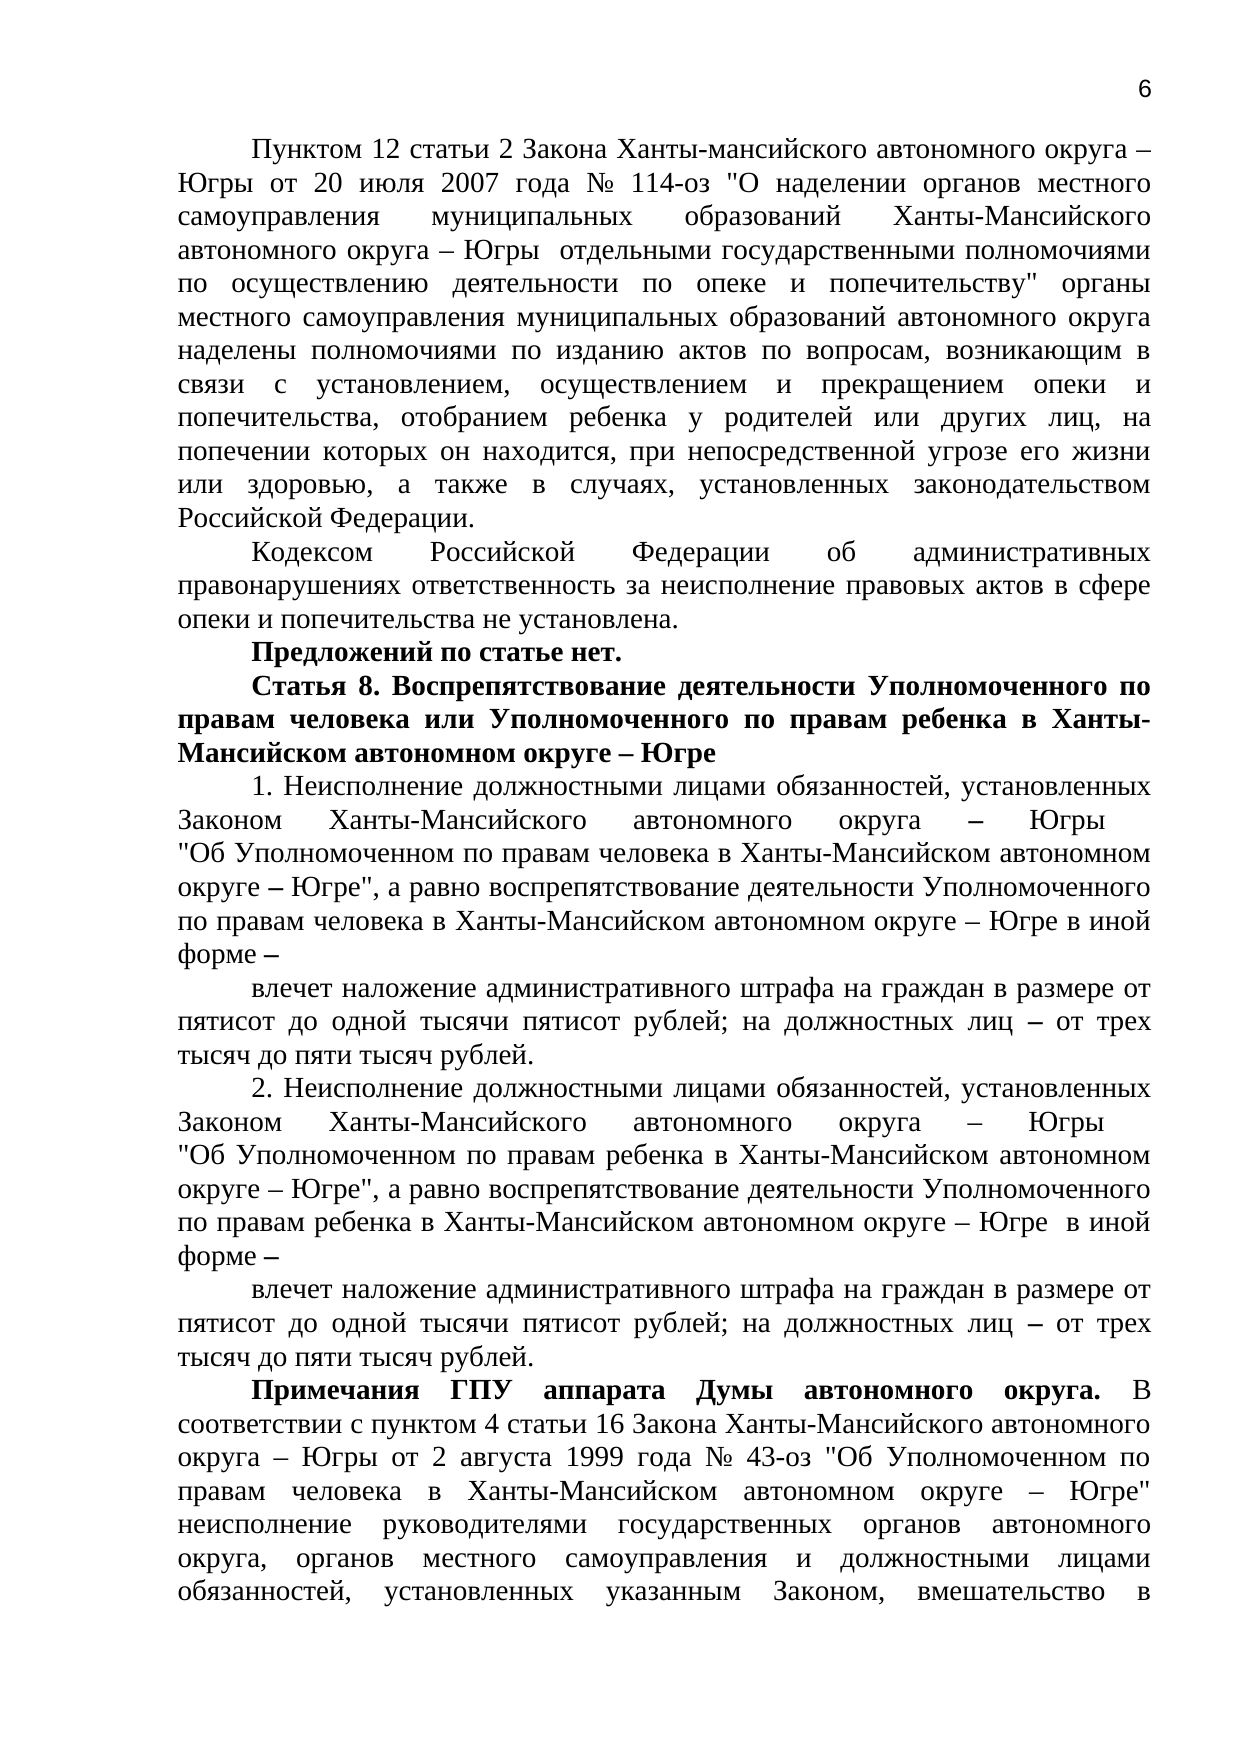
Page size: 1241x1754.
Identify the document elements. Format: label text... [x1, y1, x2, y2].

text Пунктом 12 статьи 2 Закона Ханты-мансийского автономного округа – Югры от 20 июля 2007 года № 114-оз "О наделении органов местного самоуправления муниципальных образований Ханты-Мансийского автономного округа – Югры отдельными государственными полномочиями по осуществлению деятельности по опеке и попечительству" органы местного самоуправления муниципальных образований автономного округа наделены полномочиями по изданию актов по вопросам, возникающим в связи с установлением, осуществлением и прекращением опеки и попечительства, отобранием ребенка у родителей или других лиц, на попечении которых он находится, при непосредственной угрозе его жизни или здоровью, а также в случаях, установленных законодательством Российской Федерации. [177, 131, 1152, 534]
text Предложений по статье нет. [177, 634, 1152, 668]
text влечет наложение административного штрафа на граждан в размере от пятисот до одной тысячи пятисот рублей; на должностных лиц – от трех тысяч до пяти тысяч рублей. [177, 970, 1152, 1070]
text Статья 8. Воспрепятствование деятельности Уполномоченного по правам человека или Уполномоченного по правам ребенка в Ханты-Мансийском автономном округе – Югре [177, 668, 1152, 768]
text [177, 1372, 1152, 1607]
text влечет наложение административного штрафа на граждан в размере от пятисот до одной тысячи пятисот рублей; на должностных лиц – от трех тысяч до пяти тысяч рублей. [177, 1272, 1152, 1372]
text Кодексом Российской Федерации об административных правонарушениях ответственность за неисполнение правовых актов в сфере опеки и попечительства не установлена. [177, 534, 1152, 634]
text 2. Неисполнение должностными лицами обязанностей, установленных Законом Ханты-Мансийского автономного округа – Югры "Об Уполномоченном по правам ребенка в Ханты-Мансийском автономном округе – Югре", а равно воспрепятствование деятельности Уполномоченного по правам ребенка в Ханты-Мансийском автономном округе – Югре в иной форме – [177, 1070, 1152, 1272]
text 1. Неисполнение должностными лицами обязанностей, установленных Законом Ханты-Мансийского автономного округа – Югры "Об Уполномоченном по правам человека в Ханты-Мансийском автономном округе – Югре", а равно воспрепятствование деятельности Уполномоченного по правам человека в Ханты-Мансийском автономном округе – Югре в иной форме – [177, 768, 1152, 970]
